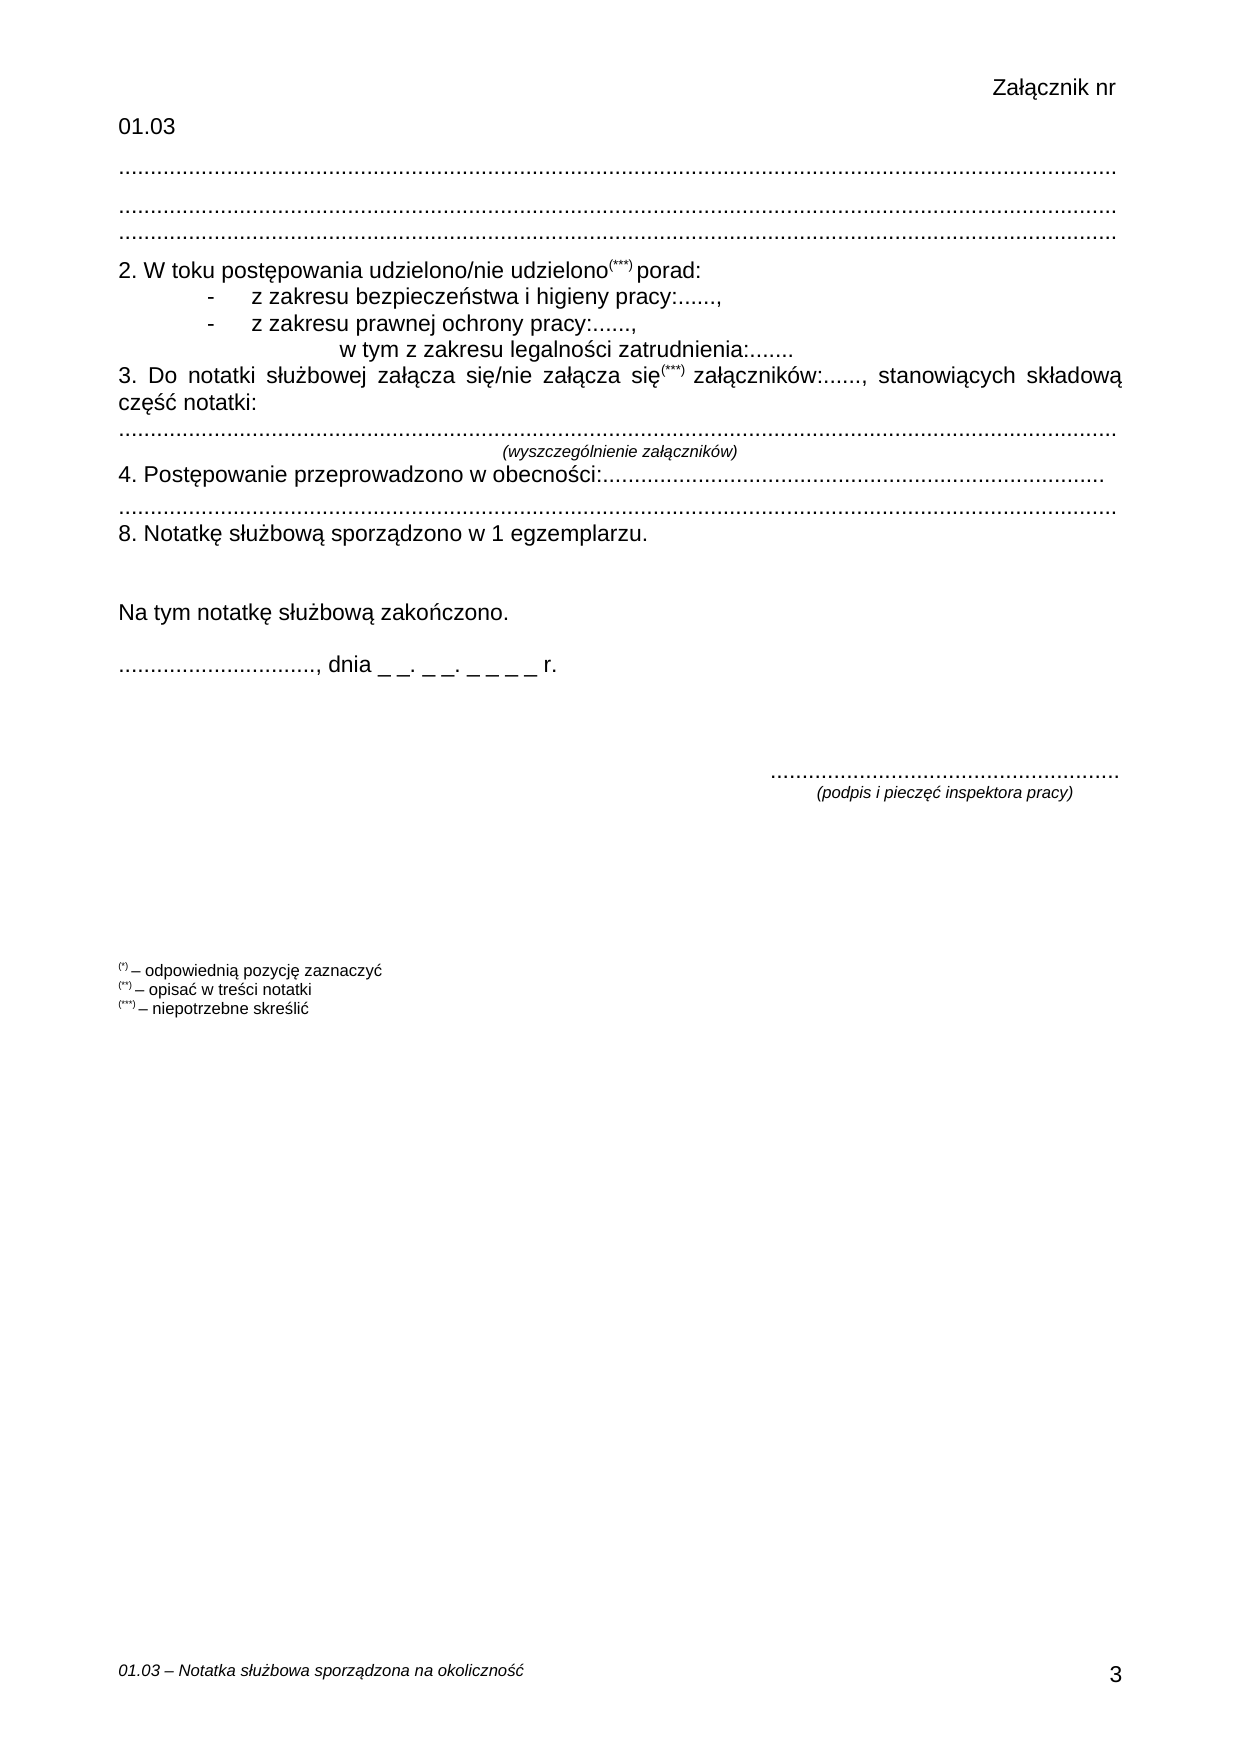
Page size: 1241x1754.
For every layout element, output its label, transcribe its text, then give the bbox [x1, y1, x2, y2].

text 3. Do notatki służbowej załącza się/nie załącza się(***) załączników:......, stanowiących składową część notatki: [118, 362, 1122, 415]
text - z zakresu prawnej ochrony pracy:......, [207, 309, 1122, 336]
text 8. Notatkę służbową sporządzono w 1 egzemplarzu. [118, 519, 1122, 546]
text (**) – opisać w treści notatki [118, 979, 1122, 999]
text Na tym notatkę służbową zakończono. [118, 598, 1122, 625]
text - z zakresu bezpieczeństwa i higieny pracy:......, [207, 283, 1122, 309]
text 2. W toku postępowania udzielono/nie udzielono(***) porad: [118, 257, 1122, 283]
text w tym z zakresu legalności zatrudnienia:....... [207, 336, 1122, 362]
text ..............................., dnia _ _. _ _. _ _ _ _ r. [118, 651, 1122, 678]
text ....................................................... [768, 757, 1122, 783]
text (*) – odpowiednią pozycję zaznaczyć [118, 960, 1122, 979]
text (***) – niepotrzebne skreślić [118, 999, 1122, 1018]
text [118, 153, 1122, 179]
text (podpis i pieczęć inspektora pracy) [768, 783, 1122, 802]
text 4. Postępowanie przeprowadzono w obecności:............................................................................... [118, 461, 1122, 487]
text (wyszczególnienie załączników) [118, 441, 1122, 461]
